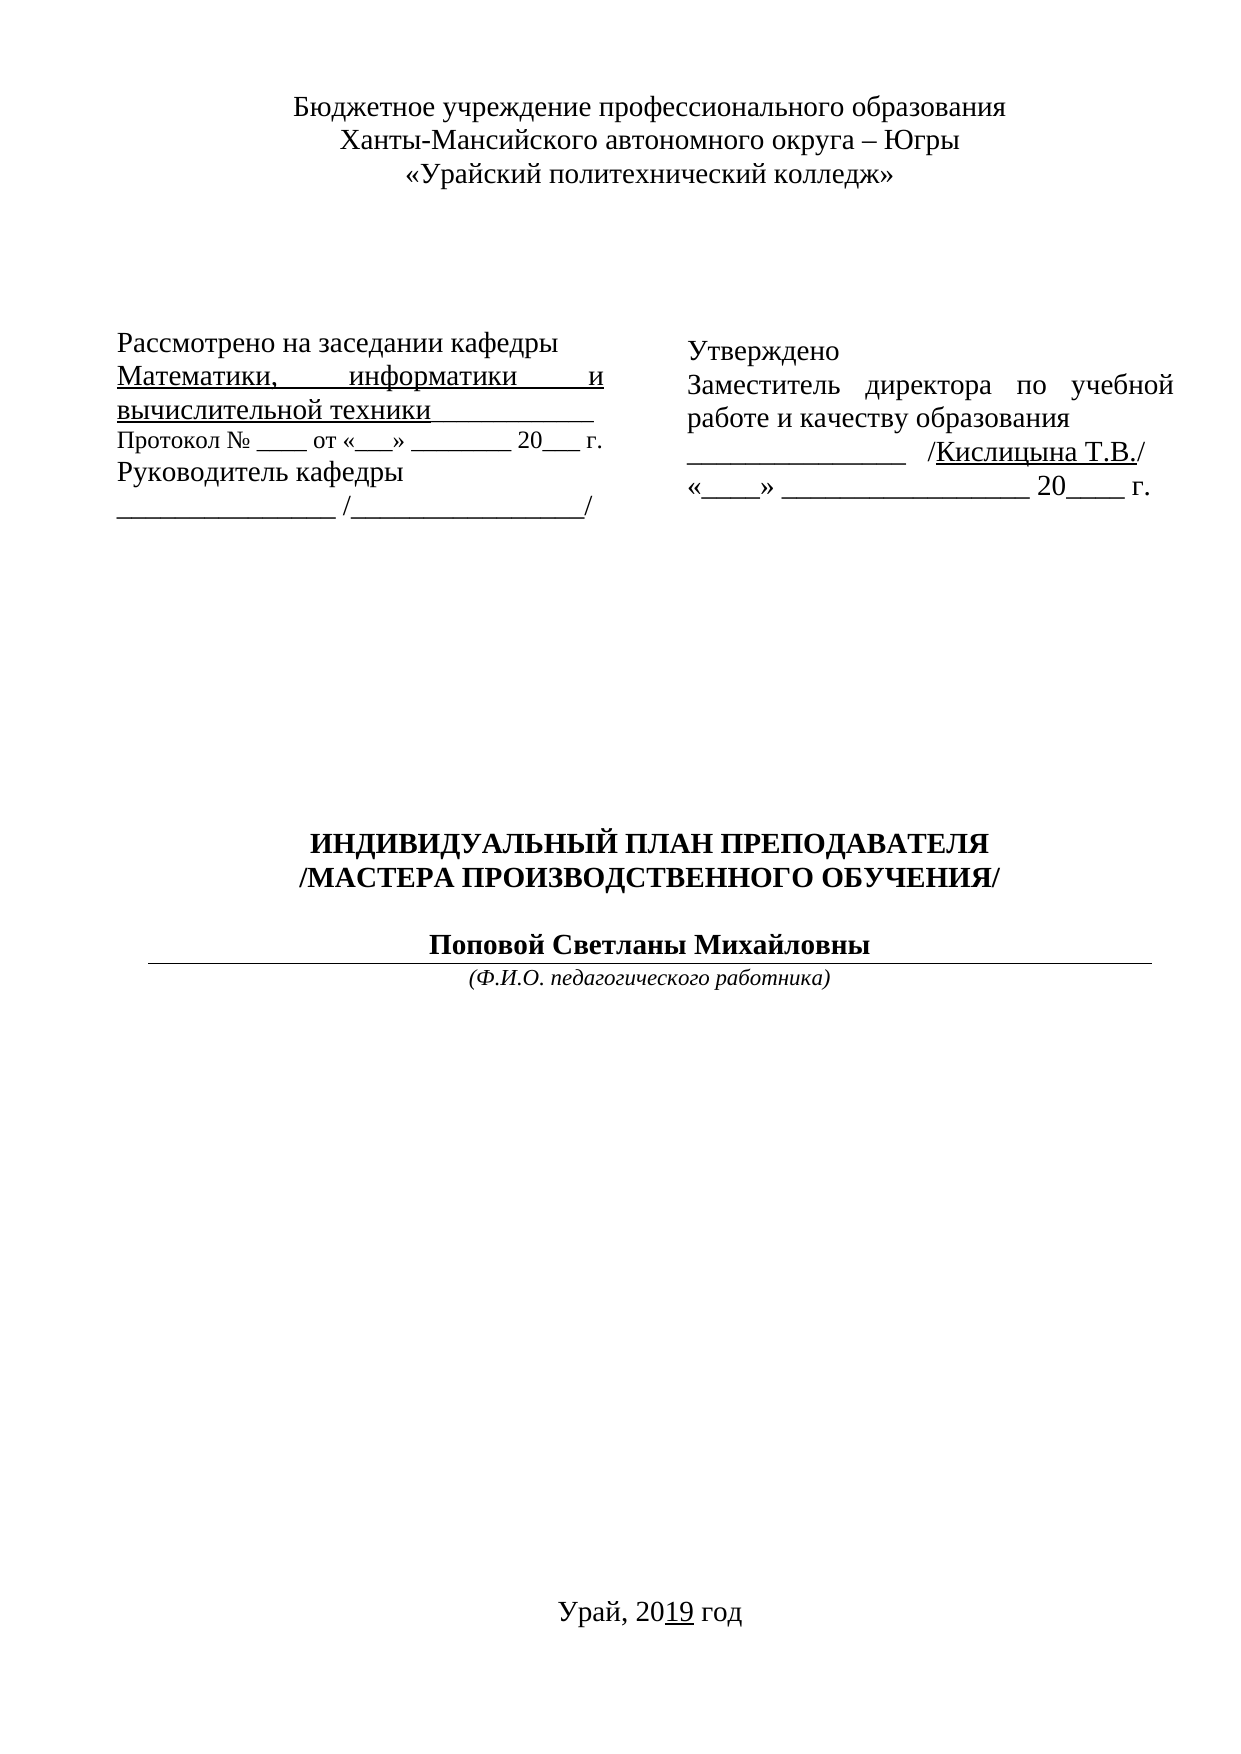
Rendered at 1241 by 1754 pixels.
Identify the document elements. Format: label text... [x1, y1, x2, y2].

text Бюджетное учреждение профессионального образования [148, 89, 1152, 122]
text Поповой Светланы Михайловны [148, 927, 1152, 963]
text Ханты-Мансийского автономного округа – Югры [148, 122, 1152, 156]
text ИНДИВИДУАЛЬНЫЙ ПЛАН ПРЕПОДАВАТЕЛЯ [148, 827, 1152, 860]
text /МАСТЕРА ПРОИЗВОДСТВЕННОГО ОБУЧЕНИЯ/ [148, 860, 1152, 894]
text «Урайский политехнический колледж» [148, 156, 1152, 189]
text (Ф.И.О. педагогического работника) [148, 964, 1152, 990]
text Урай, 2019 год [148, 1594, 1152, 1627]
